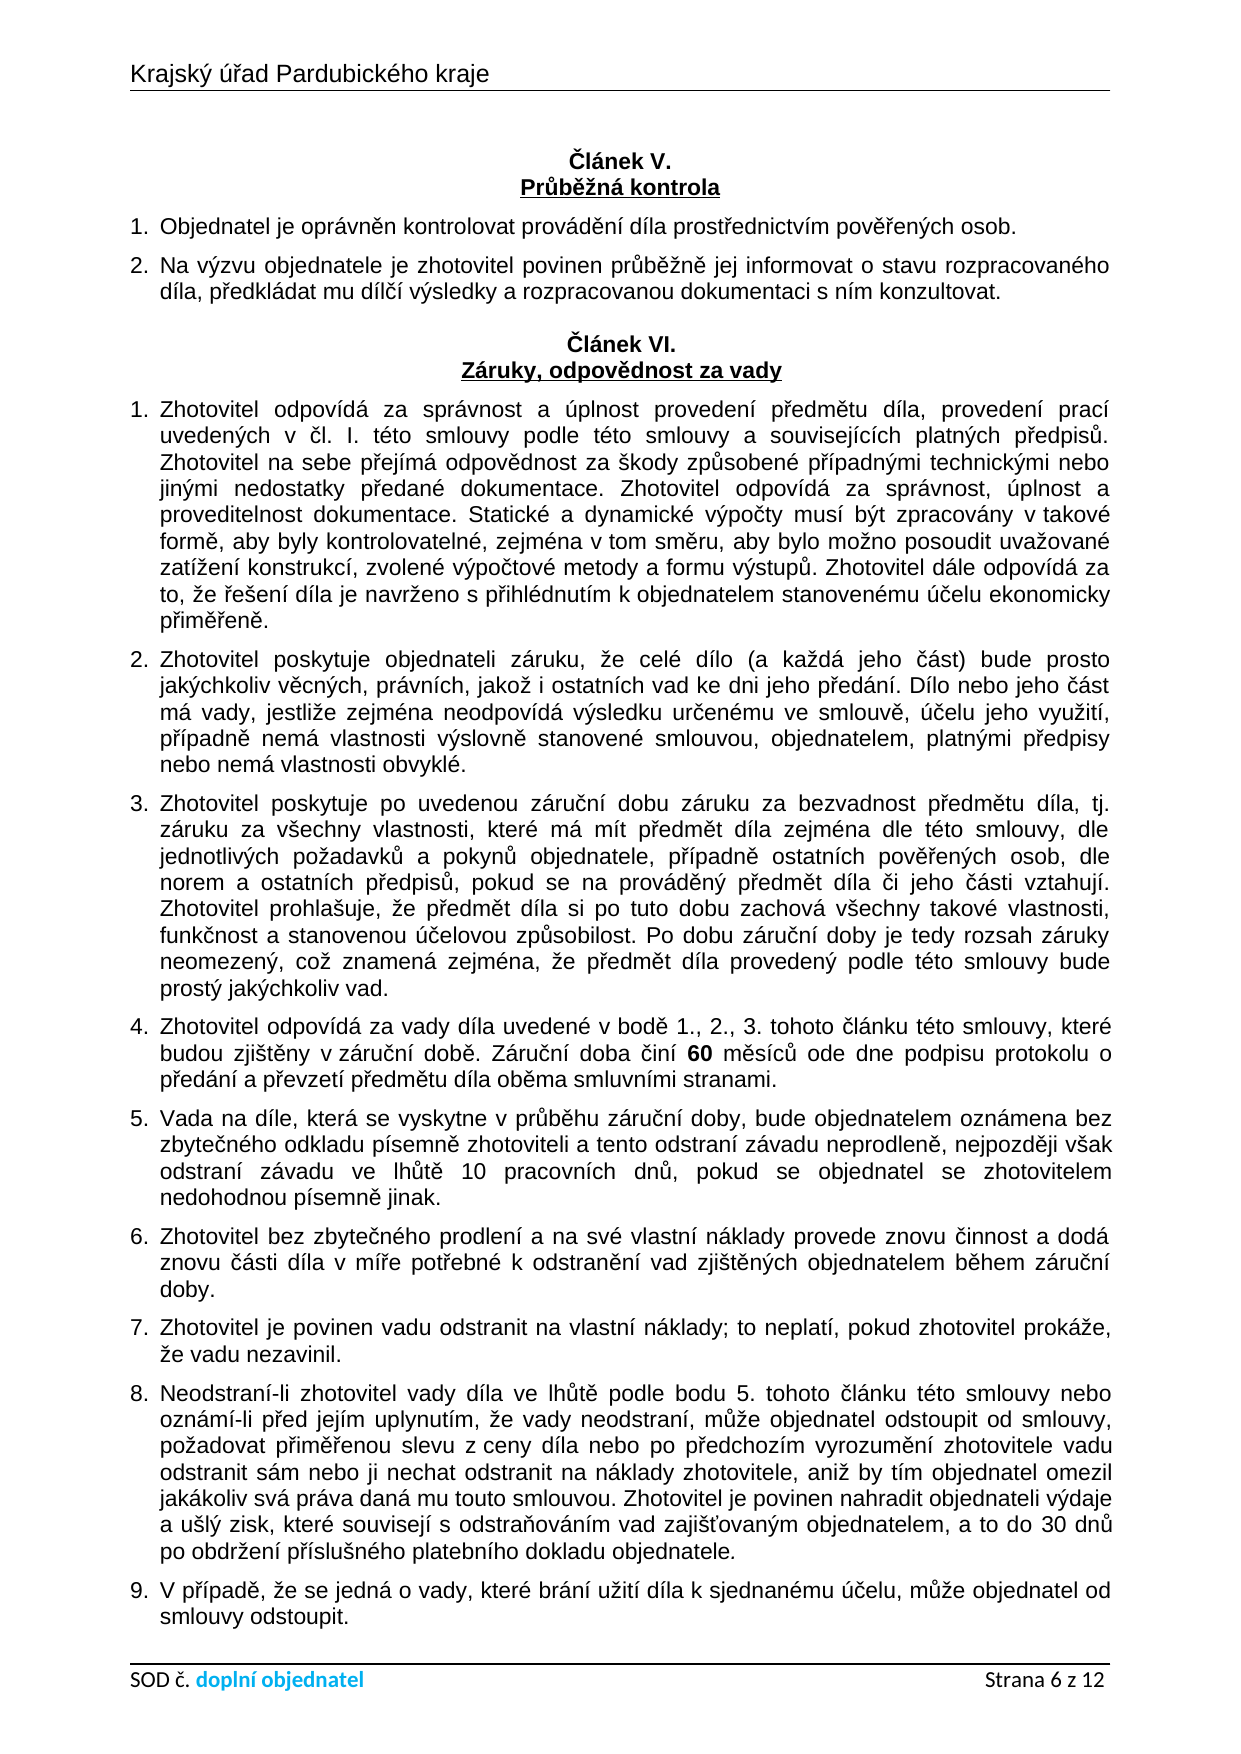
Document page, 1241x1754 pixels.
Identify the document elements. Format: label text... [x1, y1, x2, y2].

list V případě, že se jedná o vady, které brání užití díla k sjednanému účelu, může objednatel od smlouvy odstoupit. [130, 1577, 1113, 1629]
list Zhotovitel odpovídá za správnost a úplnost provedení předmětu díla, provedení prací uvedených v čl. I. této smlouvy podle této smlouvy a souvisejících platných předpisů. Zhotovitel na sebe přejímá odpovědnost za škody způsobené případnými technickými nebo jinými nedostatky předané dokumentace. Zhotovitel odpovídá za správnost, úplnost a proveditelnost dokumentace. Statické a dynamické výpočty musí být zpracovány v takové formě, aby byly kontrolovatelné, zejména v tom směru, aby bylo možno posoudit uvažované zatížení konstrukcí, zvolené výpočtové metody a formu výstupů. Zhotovitel dále odpovídá za to, že řešení díla je navrženo s přihlédnutím k objednatelem stanovenému účelu ekonomicky přiměřeně. [130, 396, 1110, 633]
subtitle Průběžná kontrola [130, 174, 1110, 200]
list Zhotovitel poskytuje po uvedenou záruční dobu záruku za bezvadnost předmětu díla, tj. záruku za všechny vlastnosti, které má mít předmět díla zejména dle této smlouvy, dle jednotlivých požadavků a pokynů objednatele, případně ostatních pověřených osob, dle norem a ostatních předpisů, pokud se na prováděný předmět díla či jeho části vztahují. Zhotovitel prohlašuje, že předmět díla si po tuto dobu zachová všechny takové vlastnosti, funkčnost a stanovenou účelovou způsobilost. Po dobu záruční doby je tedy rozsah záruky neomezený, což znamená zejména, že předmět díla provedený podle této smlouvy bude prostý jakýchkoliv vad. [130, 790, 1110, 1001]
list Zhotovitel bez zbytečného prodlení a na své vlastní náklady provede znovu činnost a dodá znovu části díla v míře potřebné k odstranění vad zjištěných objednatelem během záruční doby. [130, 1223, 1110, 1302]
list Neodstraní-li zhotovitel vady díla ve lhůtě podle bodu 5. tohoto článku této smlouvy nebo oznámí-li před jejím uplynutím, že vady neodstraní, může objednatel odstoupit od smlouvy, požadovat přiměřenou slevu z ceny díla nebo po předchozím vyrozumění zhotovitele vadu odstranit sám nebo ji nechat odstranit na náklady zhotovitele, aniž by tím objednatel omezil jakákoliv svá práva daná mu touto smlouvou. Zhotovitel je povinen nahradit objednateli výdaje a ušlý zisk, které souvisejí s odstraňováním vad zajišťovaným objednatelem, a to do 30 dnů po obdržení příslušného platebního dokladu objednatele. [130, 1379, 1113, 1564]
list Článek V. [130, 148, 1110, 174]
list Zhotovitel je povinen vadu odstranit na vlastní náklady; to neplatí, pokud zhotovitel prokáže, že vadu nezavinil. [130, 1314, 1113, 1367]
list Na výzvu objednatele je zhotovitel povinen průběžně jej informovat o stavu rozpracovaného díla, předkládat mu dílčí výsledky a rozpracovanou dokumentaci s ním konzultovat. [130, 252, 1110, 304]
list Vada na díle, která se vyskytne v průběhu záruční doby, bude objednatelem oznámena bez zbytečného odkladu písemně zhotoviteli a tento odstraní závadu neprodleně, nejpozději však odstraní závadu ve lhůtě 10 pracovních dnů, pokud se objednatel se zhotovitelem nedohodnou písemně jinak. [130, 1105, 1113, 1210]
list Objednatel je oprávněn kontrolovat provádění díla prostřednictvím pověřených osob. [130, 213, 1110, 239]
list Zhotovitel poskytuje objednateli záruku, že celé dílo (a každá jeho část) bude prosto jakýchkoliv věcných, právních, jakož i ostatních vad ke dni jeho předání. Dílo nebo jeho část má vady, jestliže zejména neodpovídá výsledku určenému ve smlouvě, účelu jeho využití, případně nemá vlastnosti výslovně stanovené smlouvou, objednatelem, platnými předpisy nebo nemá vlastnosti obvyklé. [130, 646, 1110, 777]
text Článek VI. [130, 331, 1113, 357]
list Zhotovitel odpovídá za vady díla uvedené v bodě 1., 2., 3. tohoto článku této smlouvy, které budou zjištěny v záruční době. Záruční doba činí 60 měsíců ode dne podpisu protokolu o předání a převzetí předmětu díla oběma smluvními stranami. [130, 1013, 1113, 1092]
text Záruky, odpovědnost za vady [130, 357, 1113, 383]
